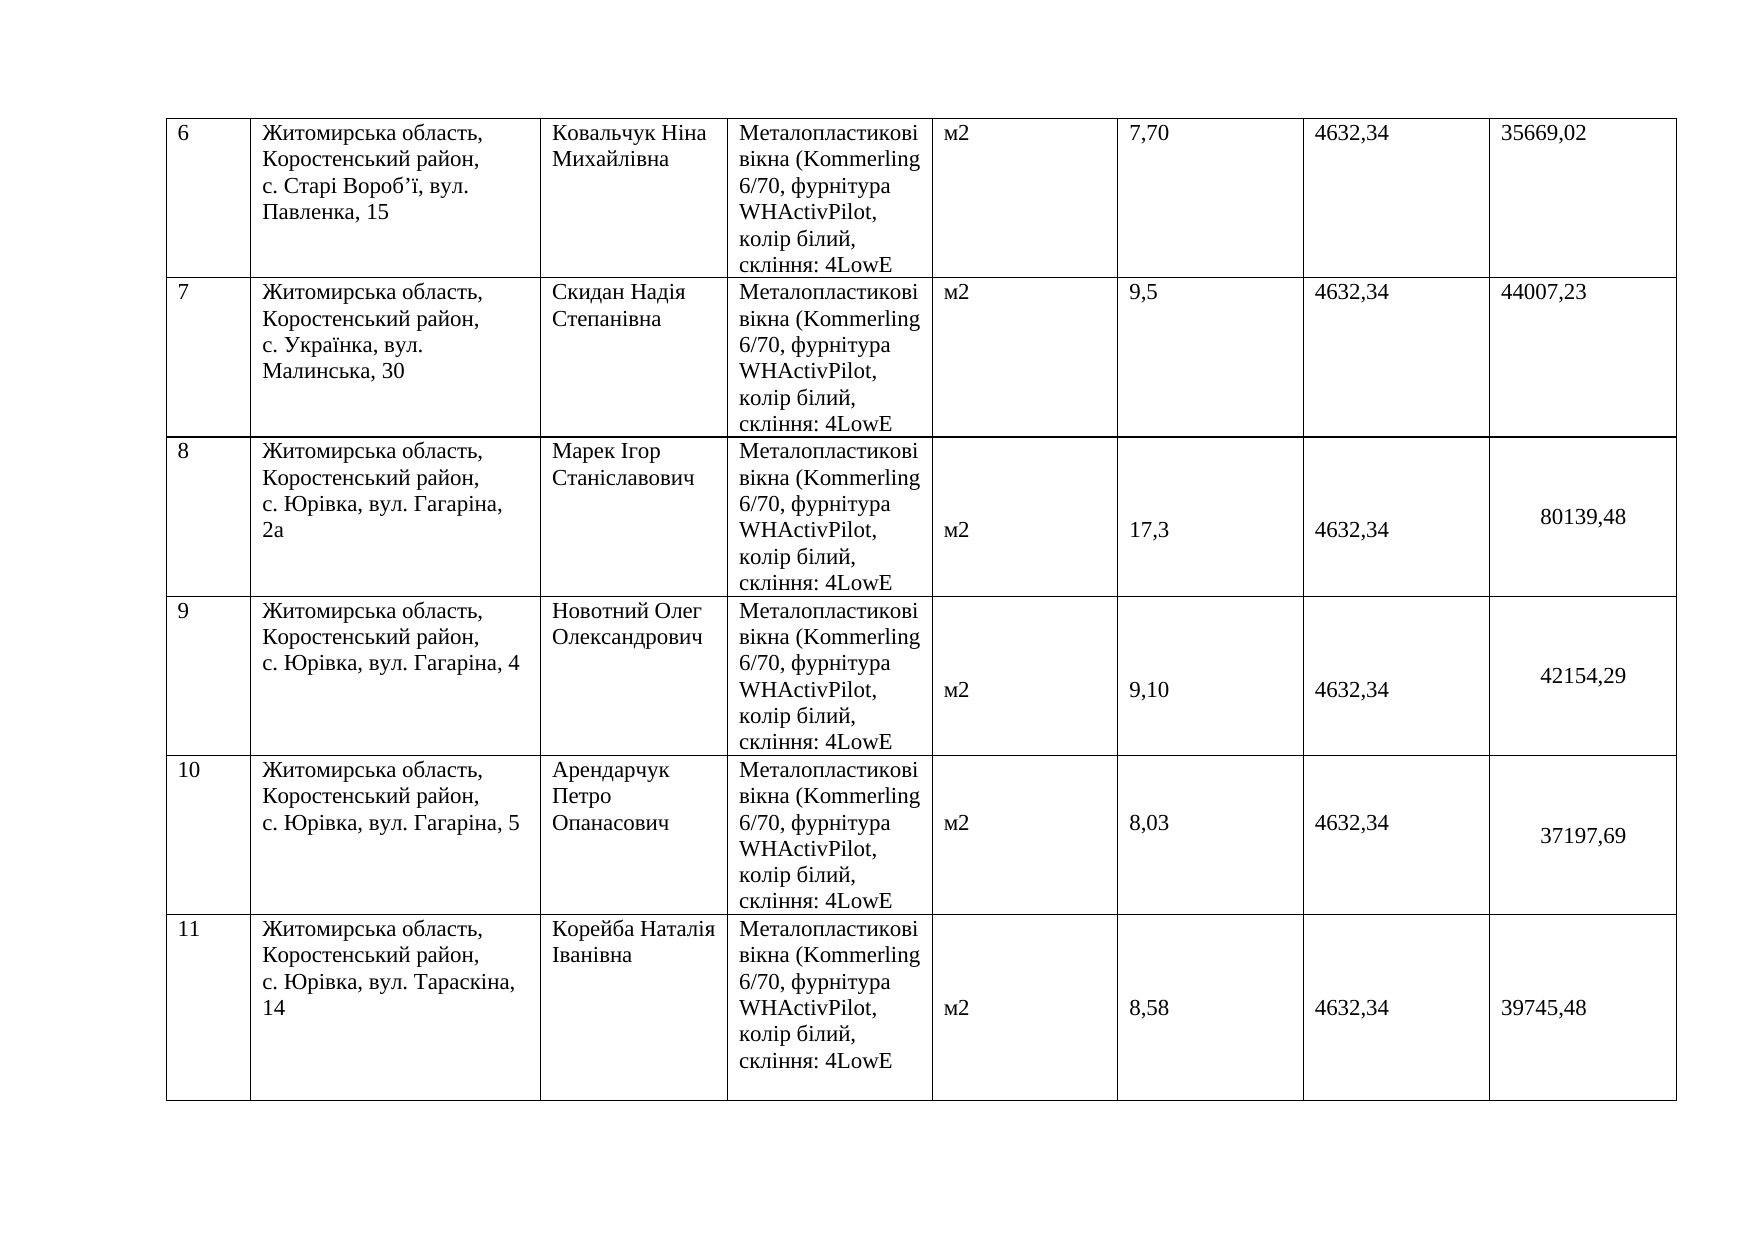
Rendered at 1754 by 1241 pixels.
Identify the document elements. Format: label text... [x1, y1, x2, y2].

table_cell Житомирська область, Коростенський район, с. Юрівка, вул. Гагаріна, 2а [251, 438, 540, 596]
table_cell Житомирська область, Коростенський район, с. Юрівка, вул. Гагаріна, 5 [251, 756, 540, 914]
table_cell Металопластикові вікна (Kommerling 6/70, фурнітура WHActivPilot, колір білий, скління: 4LowE [728, 756, 932, 914]
table_cell 9,5 [1118, 278, 1303, 436]
table_cell Новотний Олег Олександрович [541, 597, 727, 755]
table_cell м2 [933, 438, 1117, 596]
table_cell 17,3 [1118, 438, 1303, 596]
table_cell Житомирська область, Коростенський район, с. Юрівка, вул. Гагаріна, 4 [251, 597, 540, 755]
table_cell м2 [933, 597, 1117, 755]
table_cell Марек Ігор Станіславович [541, 438, 727, 596]
table_cell 9,10 [1118, 597, 1303, 755]
table_cell 8,58 [1118, 915, 1303, 1099]
table_cell м2 [933, 278, 1117, 436]
table_cell 11 [167, 915, 250, 1099]
table_cell 44007,23 [1490, 278, 1676, 436]
table_cell 10 [167, 756, 250, 914]
table_cell 37197,69 [1490, 756, 1676, 914]
table_cell Ковальчук Ніна Михайлівна [541, 119, 727, 277]
table_cell 35669,02 [1490, 119, 1676, 277]
table_cell Металопластикові вікна (Kommerling 6/70, фурнітура WHActivPilot, колір білий, скління: 4LowE [728, 597, 932, 755]
table_cell 4632,34 [1304, 119, 1489, 277]
table_cell 4632,34 [1304, 756, 1489, 914]
table_cell Корейба Наталія Іванівна [541, 915, 727, 1099]
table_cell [728, 915, 932, 1099]
table_cell м2 [933, 915, 1117, 1099]
table_cell Житомирська область, Коростенський район, с. Старі Вороб’ї, вул. Павленка, 15 [251, 119, 540, 277]
table_cell 39745,48 [1490, 915, 1676, 1099]
table_cell м2 [933, 119, 1117, 277]
table_cell Житомирська область, Коростенський район, с. Юрівка, вул. Тараскіна, 14 [251, 915, 540, 1099]
table_cell 80139,48 [1490, 438, 1676, 596]
table_cell 4632,34 [1304, 438, 1489, 596]
table_cell Металопластикові вікна (Kommerling 6/70, фурнітура WHActivPilot, колір білий, скління: 4LowE [728, 438, 932, 596]
table_cell Металопластикові вікна (Kommerling 6/70, фурнітура WHActivPilot, колір білий, скління: 4LowE [728, 278, 932, 436]
table_cell 8,03 [1118, 756, 1303, 914]
table_cell 6 [167, 119, 250, 277]
table_cell 7 [167, 278, 250, 436]
table_cell 4632,34 [1304, 915, 1489, 1099]
table_cell 8 [167, 438, 250, 596]
table_cell 7,70 [1118, 119, 1303, 277]
table_cell 4632,34 [1304, 278, 1489, 436]
table_cell Скидан Надія Степанівна [541, 278, 727, 436]
table_cell 42154,29 [1490, 597, 1676, 755]
table_cell Житомирська область, Коростенський район, с. Українка, вул. Малинська, 30 [251, 278, 540, 436]
table_cell 4632,34 [1304, 597, 1489, 755]
table_cell Арендарчук Петро Опанасович [541, 756, 727, 914]
table_cell м2 [933, 756, 1117, 914]
table_cell 9 [167, 597, 250, 755]
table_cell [728, 119, 932, 277]
